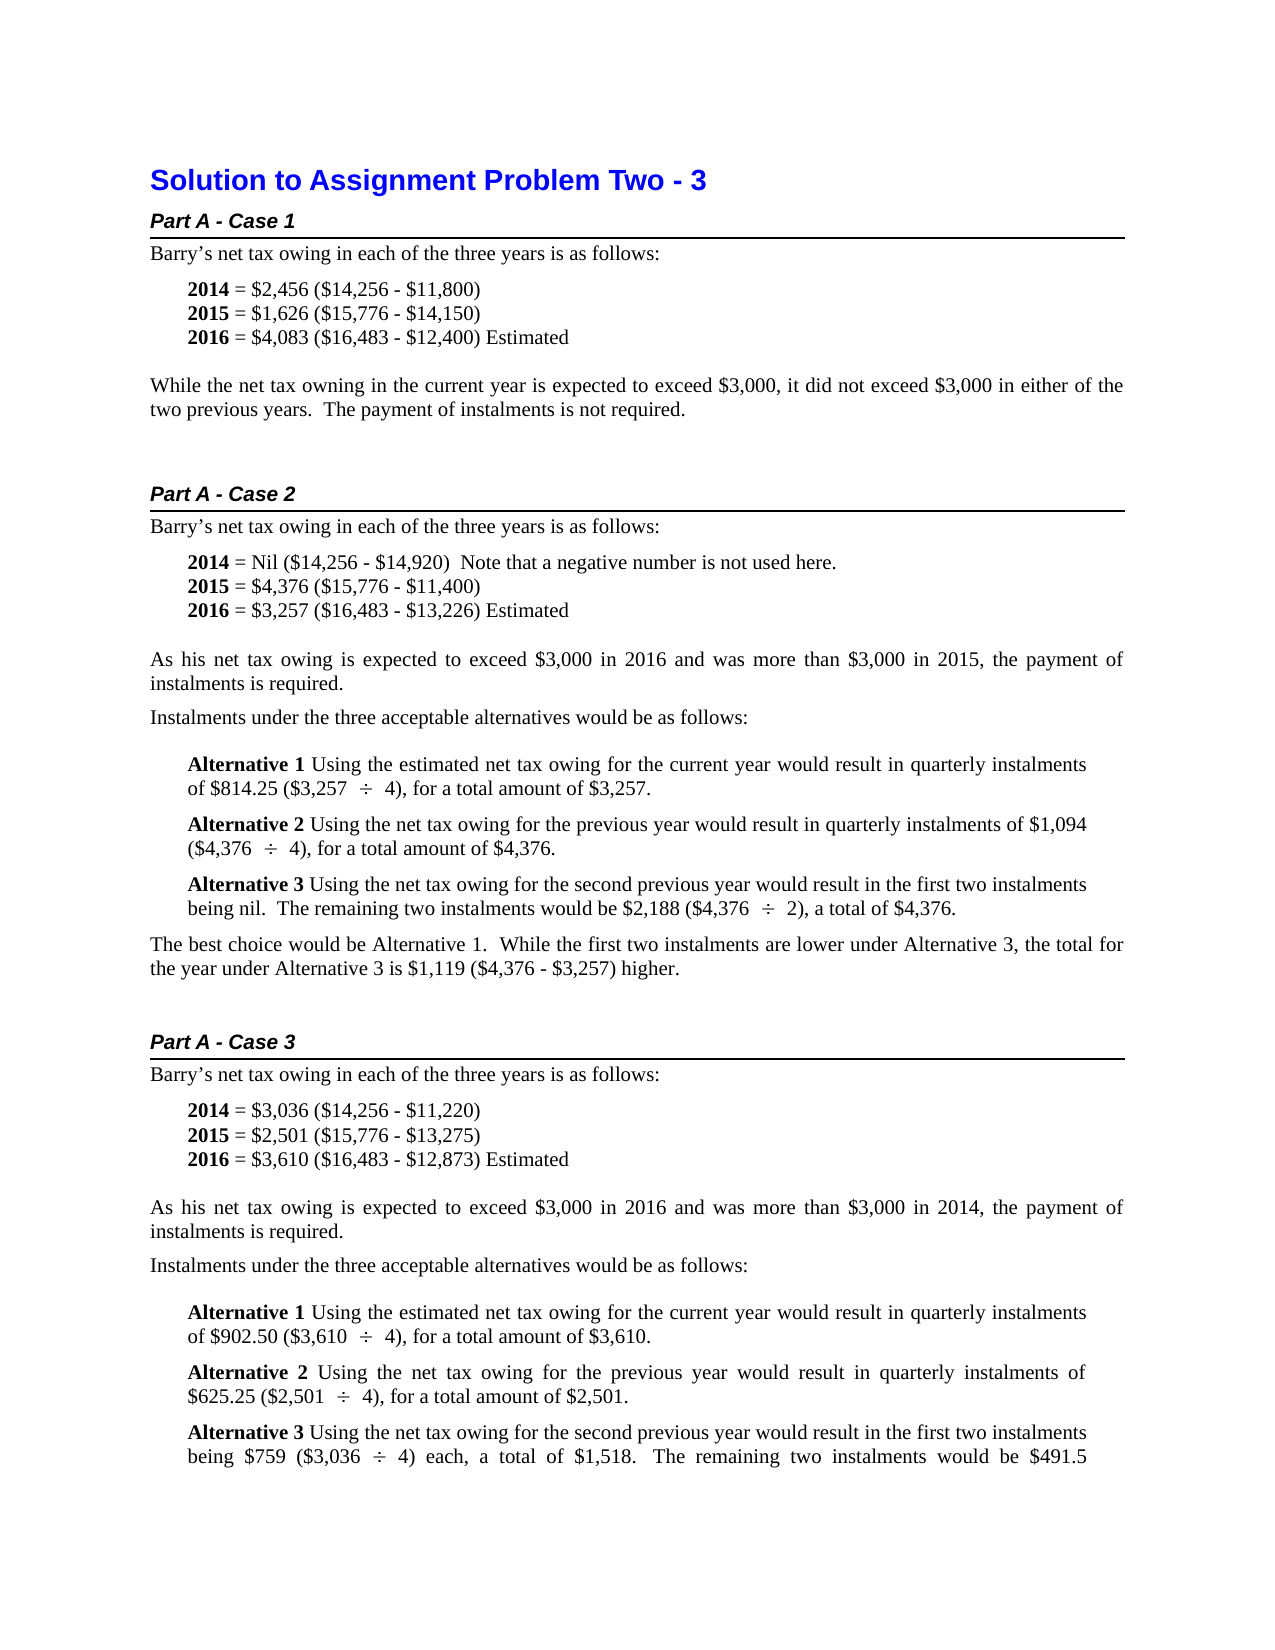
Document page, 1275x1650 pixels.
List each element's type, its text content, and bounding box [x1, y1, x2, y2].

text 2015 = $2,501 ($15,776 - $13,275) [187, 1122, 1087, 1147]
text As his net tax owing is expected to exceed $3,000 in 2016 and was more than $3,000 in 2015, the payment of instalments is required. [150, 646, 1125, 694]
text Barry’s net tax owing in each of the three years is as follows: [150, 1062, 1125, 1086]
text As his net tax owing is expected to exceed $3,000 in 2016 and was more than $3,000 in 2014, the payment of instalments is required. [150, 1195, 1125, 1243]
text 2016 = $4,083 ($16,483 - $12,400) Estimated [187, 325, 1087, 349]
text Solution to Assignment Problem Two - 3 [150, 162, 1125, 196]
text 2014 = Nil ($14,256 - $14,920) Note that a negative number is not used here. [187, 550, 1087, 574]
text 2016 = $3,610 ($16,483 - $12,873) Estimated [187, 1147, 1087, 1171]
text Instalments under the three acceptable alternatives would be as follows: [150, 1253, 1125, 1277]
text Part A - Case 2 [150, 482, 1125, 510]
text Alternative 2 Using the net tax owing for the previous year would result in quarterly instalments of $1,094 ($4,376  4), for a total amount of $4,376. [187, 812, 1087, 860]
text 2015 = $4,376 ($15,776 - $11,400) [187, 574, 1087, 598]
text Alternative 1 Using the estimated net tax owing for the current year would result in quarterly instalments of $902.50 ($3,610  4), for a total amount of $3,610. [187, 1300, 1087, 1348]
text Instalments under the three acceptable alternatives would be as follows: [150, 705, 1125, 729]
text Part A - Case 1 [150, 208, 1125, 237]
text Barry’s net tax owing in each of the three years is as follows: [150, 514, 1125, 538]
text Alternative 3 Using the net tax owing for the second previous year would result in the first two instalments being nil. The remaining two instalments would be $2,188 ($4,376  2), a total of $4,376. [187, 872, 1087, 920]
text Alternative 2 Using the net tax owing for the previous year would result in quarterly instalments of $625.25 ($2,501  4), for a total amount of $2,501. [187, 1360, 1087, 1408]
text 2016 = $3,257 ($16,483 - $13,226) Estimated [187, 598, 1087, 622]
text 2014 = $2,456 ($14,256 - $11,800) [187, 277, 1087, 301]
text Part A - Case 3 [150, 1030, 1125, 1058]
text 2014 = $3,036 ($14,256 - $11,220) [187, 1098, 1087, 1122]
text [187, 1420, 1087, 1468]
text Alternative 1 Using the estimated net tax owing for the current year would result in quarterly instalments of $814.25 ($3,257  4), for a total amount of $3,257. [187, 751, 1087, 799]
text 2015 = $1,626 ($15,776 - $14,150) [187, 301, 1087, 325]
text Barry’s net tax owing in each of the three years is as follows: [150, 241, 1125, 265]
text While the net tax owning in the current year is expected to exceed $3,000, it did not exceed $3,000 in either of the two previous years. The payment of instalments is not required. [150, 373, 1125, 421]
text The best choice would be Alternative 1. While the first two instalments are lower under Alternative 3, the total for the year under Alternative 3 is $1,119 ($4,376 - $3,257) higher. [150, 932, 1125, 980]
